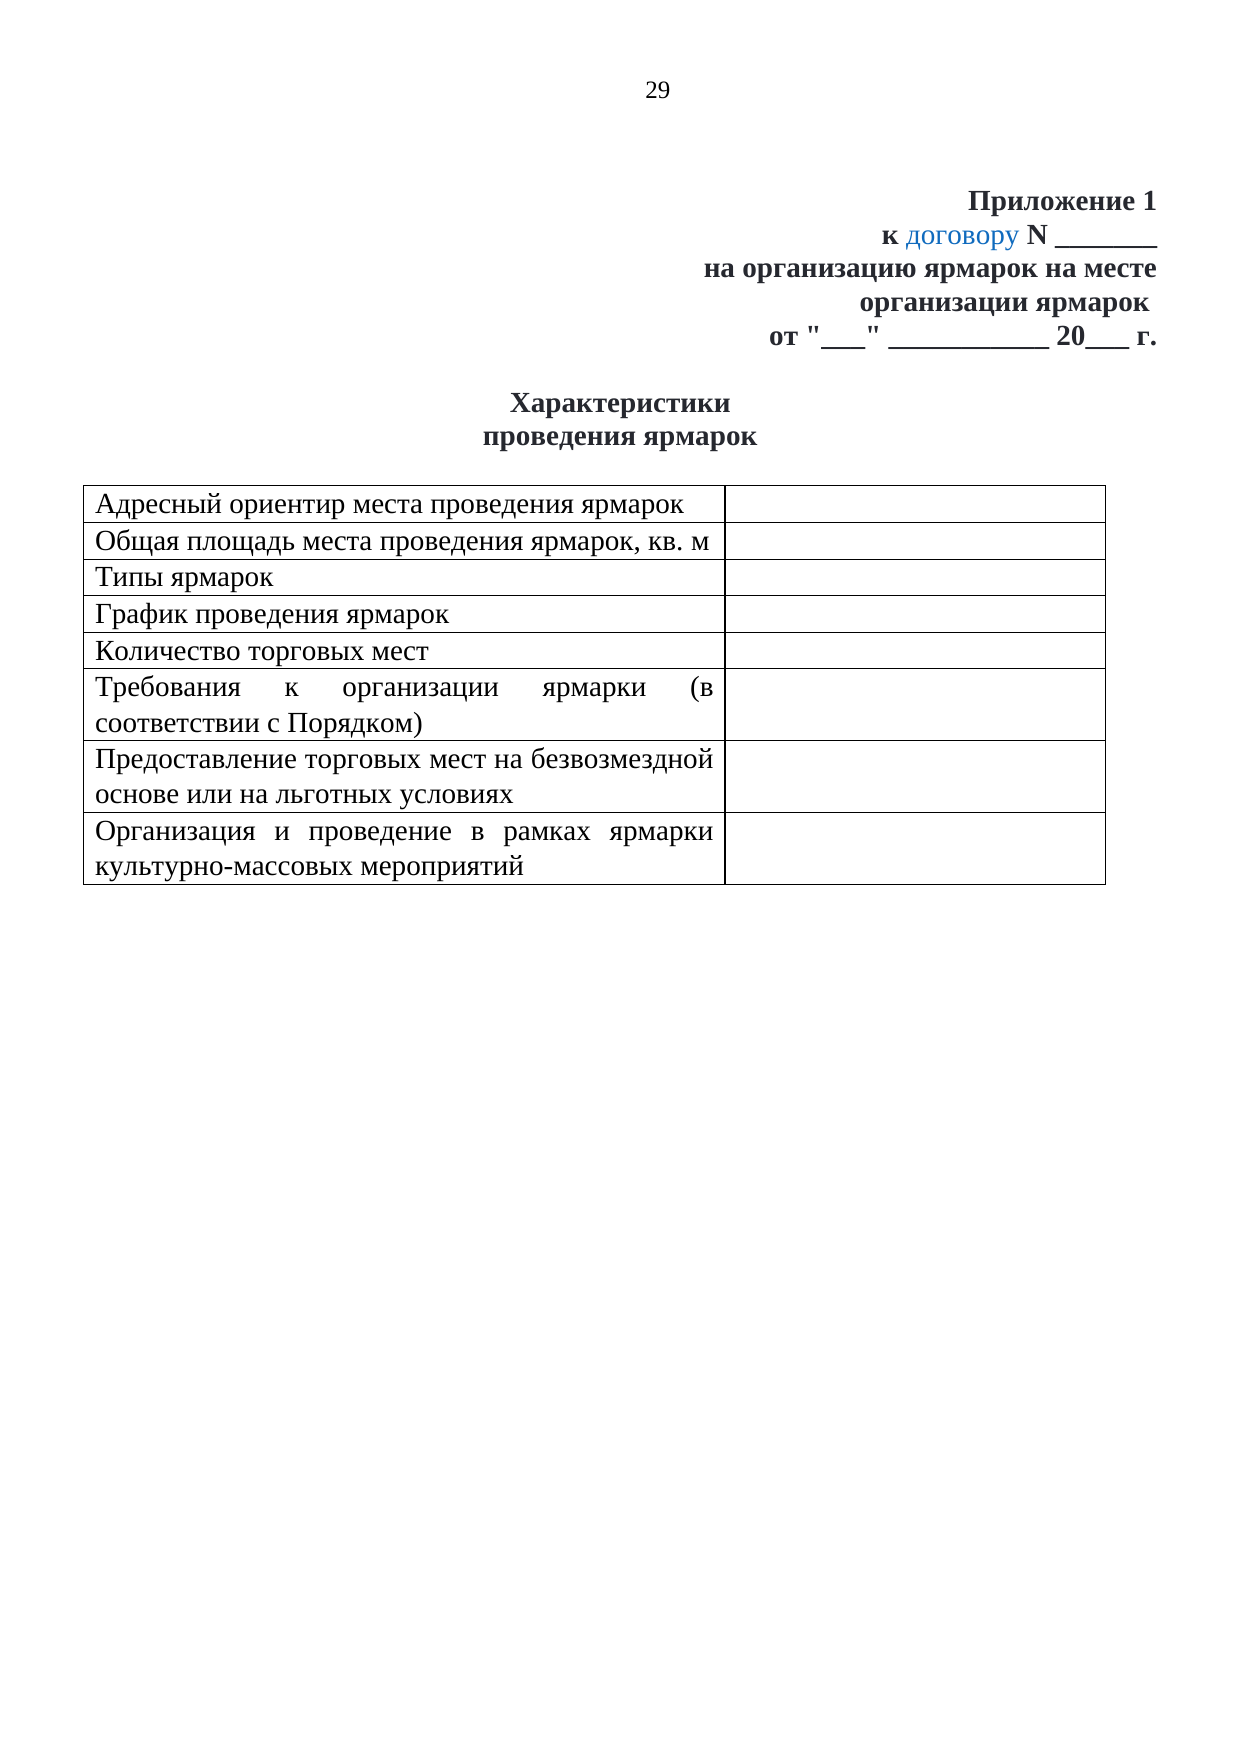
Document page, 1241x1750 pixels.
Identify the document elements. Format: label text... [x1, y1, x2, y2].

table_cell Организация и проведение в рамках ярмарки культурно-массовых мероприятий [84, 813, 724, 883]
table_cell [726, 813, 1105, 883]
table_cell Типы ярмарок [84, 560, 724, 595]
table_cell [726, 523, 1105, 558]
table_cell [726, 596, 1105, 632]
table_cell Требования к организации ярмарки (в соответствии с Порядком) [84, 669, 724, 740]
table_header [726, 486, 1105, 522]
table_header Адресный ориентир места проведения ярмарок [84, 486, 724, 522]
table_cell [726, 669, 1105, 740]
text Характеристики [83, 385, 1157, 418]
table_cell [726, 560, 1105, 595]
table_cell [726, 741, 1105, 812]
table_cell Количество торговых мест [84, 633, 724, 668]
table_cell График проведения ярмарок [84, 596, 724, 632]
table_cell Предоставление торговых мест на безвозмездной основе или на льготных условиях [84, 741, 724, 812]
table_cell Общая площадь места проведения ярмарок, кв. м [84, 523, 724, 558]
text проведения ярмарок [83, 418, 1157, 452]
text Приложение 1 к договору N _______ на организацию ярмарок на месте организации ярмарок от "___" ___________ 20___ г. [83, 183, 1157, 351]
table_cell [726, 633, 1105, 668]
